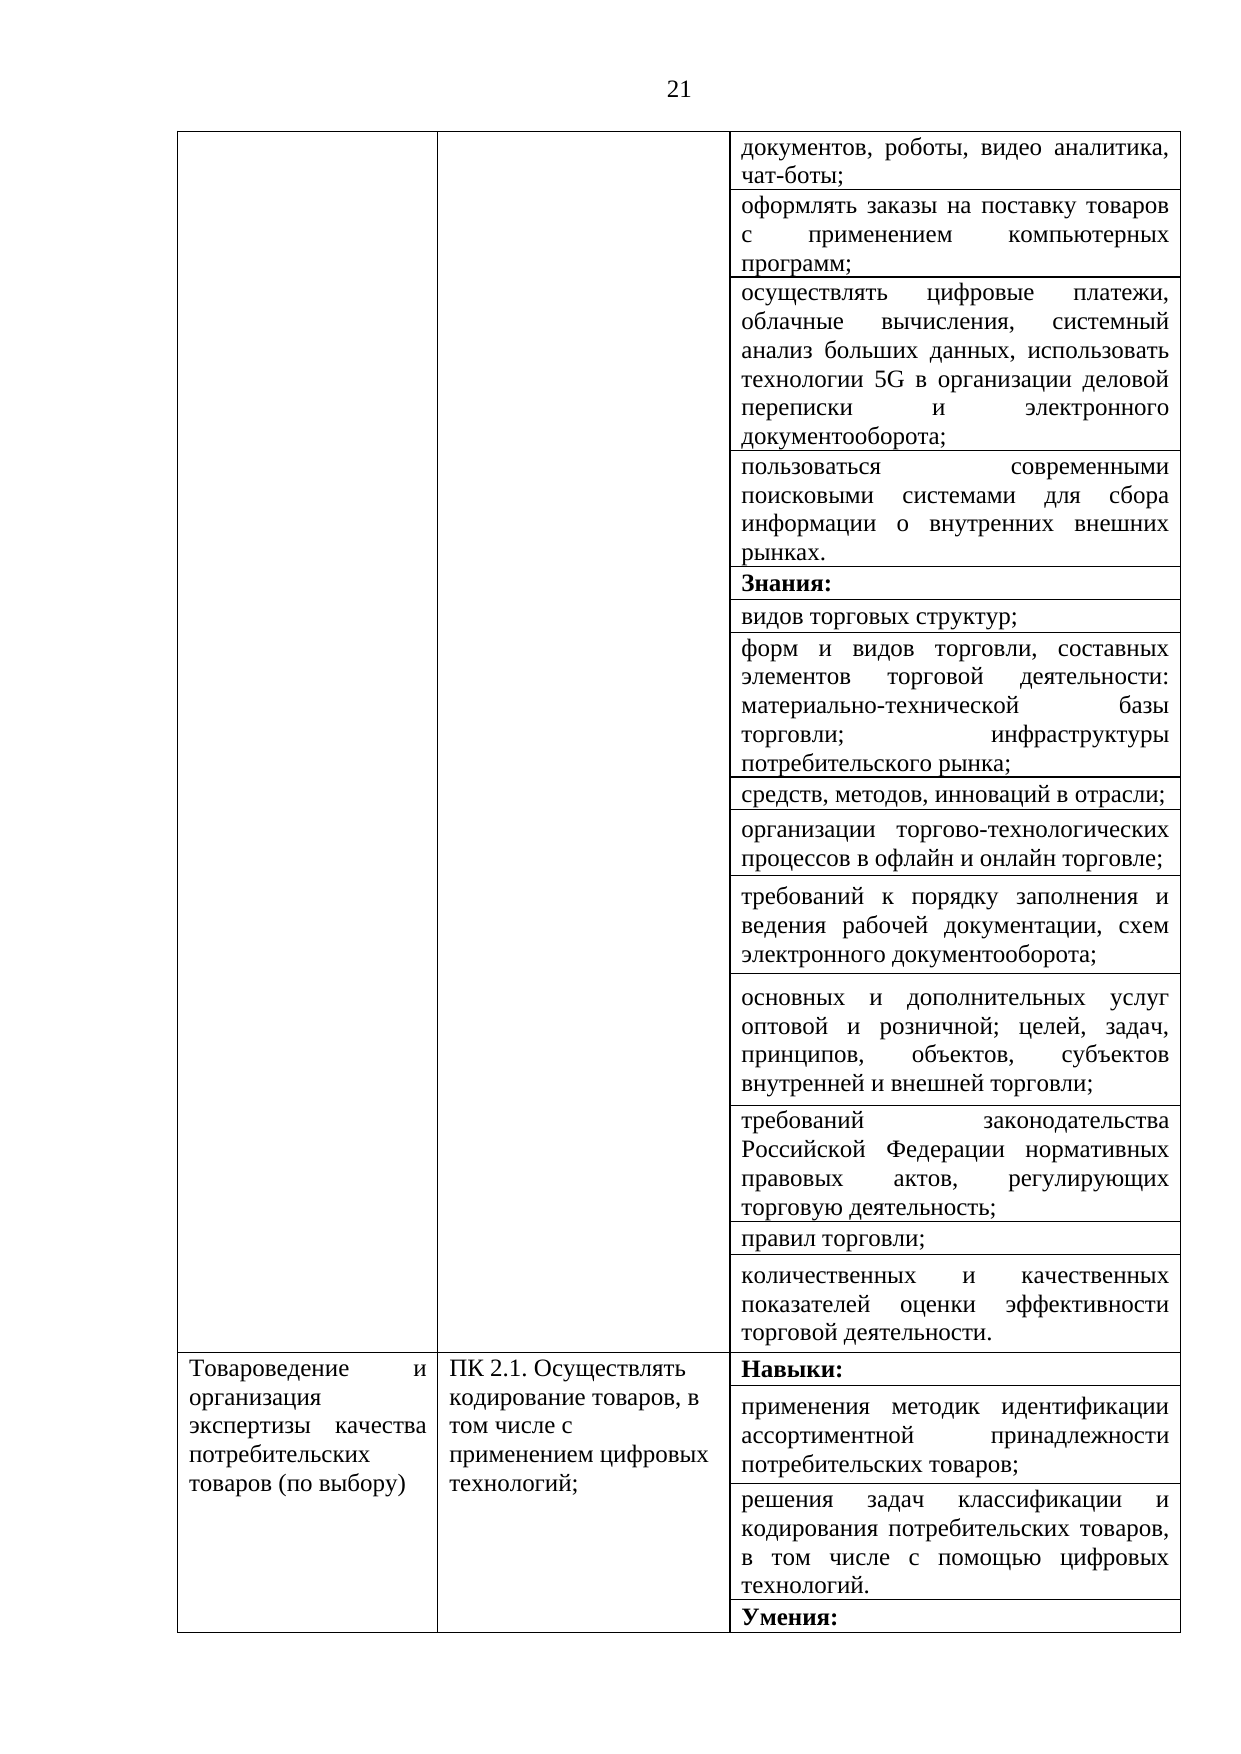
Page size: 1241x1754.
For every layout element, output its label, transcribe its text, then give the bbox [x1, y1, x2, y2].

table_cell основных и дополнительных услуг оптовой и розничной; целей, задач, принципов, объектов, субъектов внутренней и внешней торговли; [731, 974, 1180, 1104]
table_cell ПК 2.1. Осуществлять кодирование товаров, в том числе с применением цифровых технологий; [438, 1353, 729, 1632]
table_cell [731, 132, 1180, 189]
table_cell Умения: [731, 1600, 1180, 1632]
table_cell Навыки: [731, 1353, 1180, 1385]
table_cell решения задач классификации и кодирования потребительских товаров, в том числе с помощью цифровых технологий. [731, 1484, 1180, 1599]
table_cell применения методик идентификации ассортиментной принадлежности потребительских товаров; [731, 1386, 1180, 1483]
table_cell правил торговли; [731, 1222, 1180, 1253]
table_cell средств, методов, инноваций в отрасли; [731, 778, 1180, 809]
table_cell организации торгово-технологических процессов в офлайн и онлайн торговле; [731, 810, 1180, 875]
table_cell требований законодательства Российской Федерации нормативных правовых актов, регулирующих торговую деятельность; [731, 1106, 1180, 1221]
table_cell осуществлять цифровые платежи, облачные вычисления, системный анализ больших данных, использовать технологии 5G в организации деловой переписки и электронного документооборота; [731, 278, 1180, 450]
table_cell видов торговых структур; [731, 600, 1180, 632]
table_cell количественных и качественных показателей оценки эффективности торговой деятельности. [731, 1255, 1180, 1352]
table_cell Товароведение и организация экспертизы качества потребительских товаров (по выбору) [178, 1353, 437, 1632]
table_cell пользоваться современными поисковыми системами для сбора информации о внутренних внешних рынках. [731, 451, 1180, 566]
table_cell Знания: [731, 567, 1180, 599]
table_cell требований к порядку заполнения и ведения рабочей документации, схем электронного документооборота; [731, 876, 1180, 973]
table_cell форм и видов торговли, составных элементов торговой деятельности: материально-технической базы торговли; инфраструктуры потребительского рынка; [731, 633, 1180, 776]
table_cell оформлять заказы на поставку товаров с применением компьютерных программ; [731, 190, 1180, 276]
